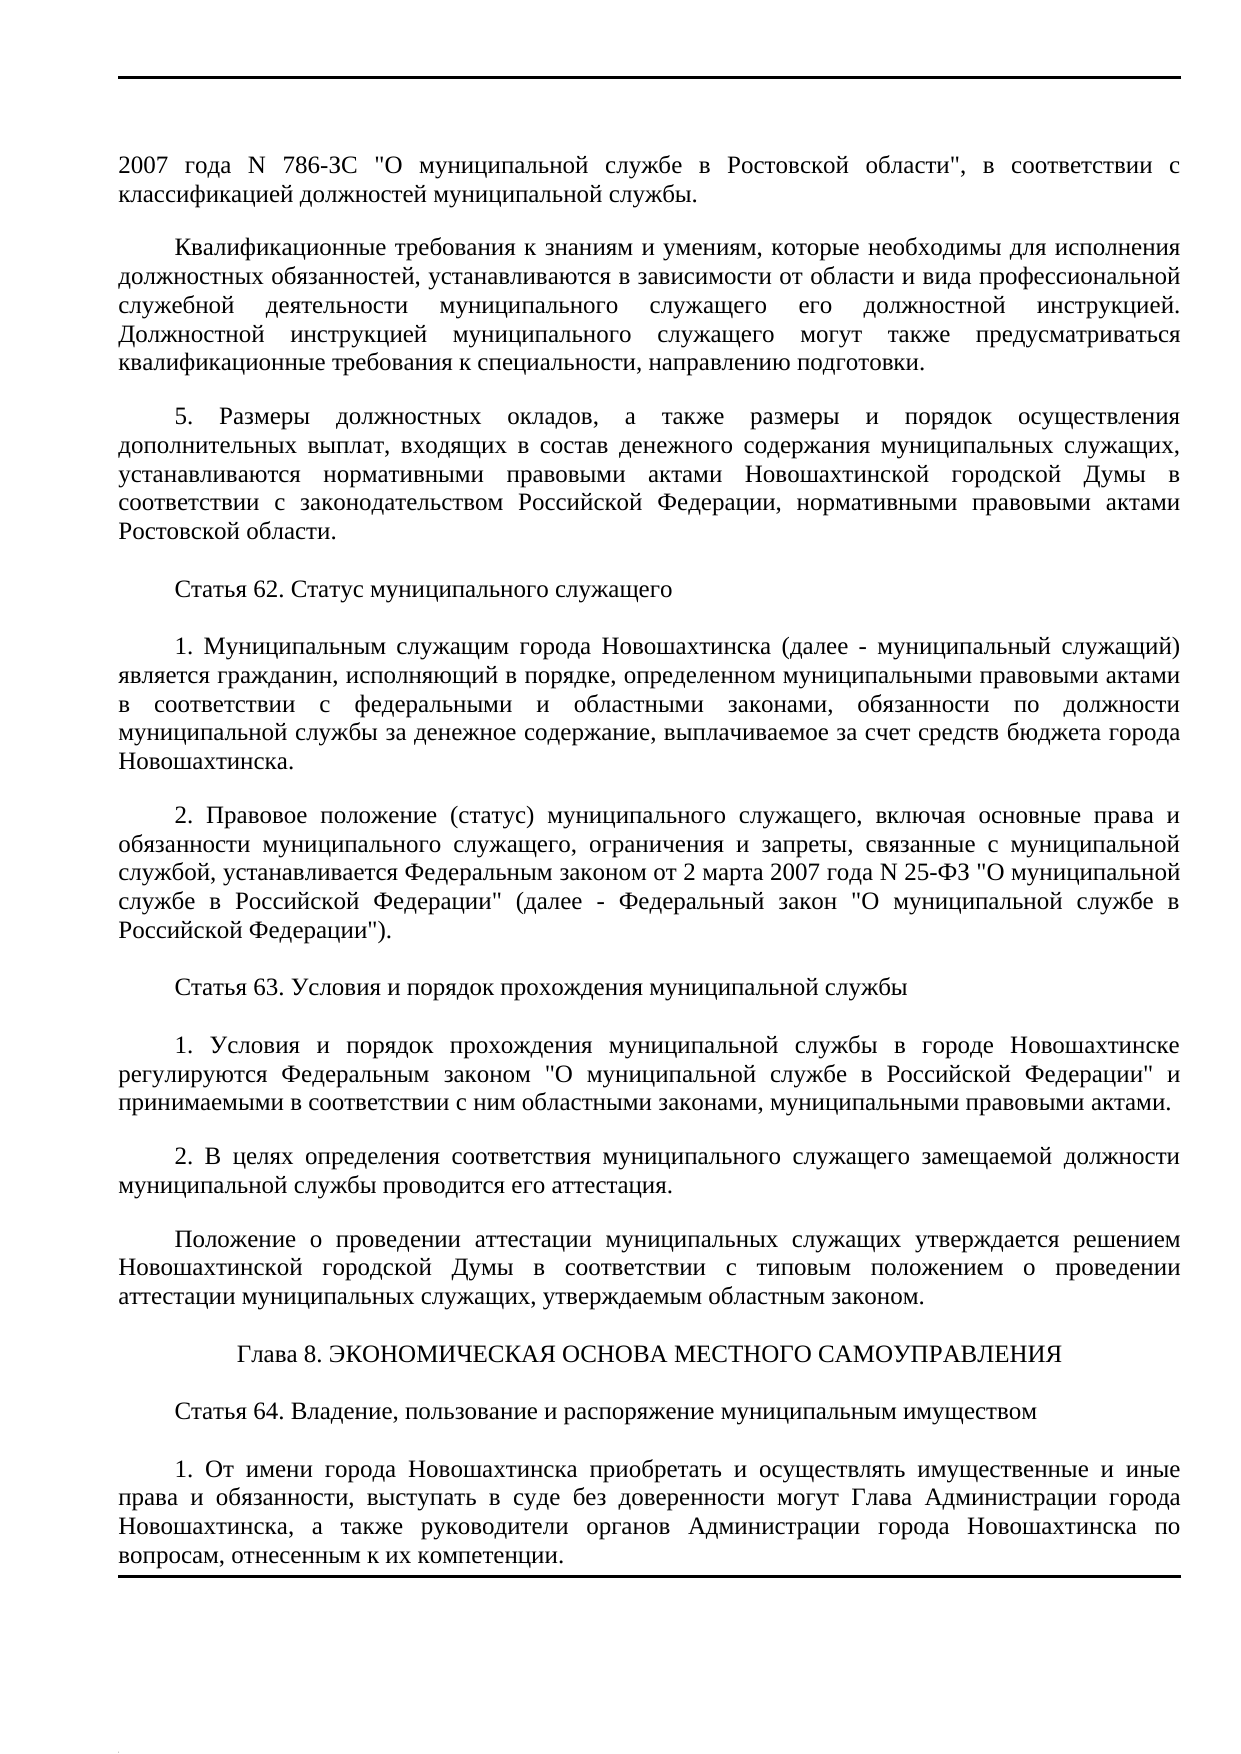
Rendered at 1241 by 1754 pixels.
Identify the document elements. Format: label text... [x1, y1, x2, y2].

text 5. Размеры должностных окладов, а также размеры и порядок осуществления дополнительных выплат, входящих в состав денежного содержания муниципальных служащих, устанавливаются нормативными правовыми актами Новошахтинской городской Думы в соответствии с законодательством Российской Федерации, нормативными правовыми актами Ростовской области. [118, 401, 1181, 545]
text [118, 150, 1181, 207]
text 1. Муниципальным служащим города Новошахтинска (далее - муниципальный служащий) является гражданин, исполняющий в порядке, определенном муниципальными правовыми актами в соответствии с федеральными и областными законами, обязанности по должности муниципальной службы за денежное содержание, выплачиваемое за счет средств бюджета города Новошахтинска. [118, 631, 1181, 775]
title Глава 8. ЭКОНОМИЧЕСКАЯ ОСНОВА МЕСТНОГО САМОУПРАВЛЕНИЯ [118, 1339, 1181, 1367]
title Статья 64. Владение, пользование и распоряжение муниципальным имуществом [118, 1396, 1181, 1425]
text 2. В целях определения соответствия муниципального служащего замещаемой должности муниципальной службы проводится его аттестация. [118, 1141, 1181, 1199]
text Положение о проведении аттестации муниципальных служащих утверждается решением Новошахтинской городской Думы в соответствии с типовым положением о проведении аттестации муниципальных служащих, утверждаемым областным законом. [118, 1224, 1181, 1310]
text Квалификационные требования к знаниям и умениям, которые необходимы для исполнения должностных обязанностей, устанавливаются в зависимости от области и вида профессиональной служебной деятельности муниципального служащего его должностной инструкцией. Должностной инструкцией муниципального служащего могут также предусматриваться квалификационные требования к специальности, направлению подготовки. [118, 232, 1181, 376]
text 1. От имени города Новошахтинска приобретать и осуществлять имущественные и иные права и обязанности, выступать в суде без доверенности могут Глава Администрации города Новошахтинска, а также руководители органов Администрации города Новошахтинска по вопросам, отнесенным к их компетенции. [118, 1454, 1181, 1569]
title Статья 63. Условия и порядок прохождения муниципальной службы [118, 972, 1181, 1001]
title Статья 62. Статус муниципального служащего [118, 574, 1181, 602]
text 1. Условия и порядок прохождения муниципальной службы в городе Новошахтинске регулируются Федеральным законом "О муниципальной службе в Российской Федерации" и принимаемыми в соответствии с ним областными законами, муниципальными правовыми актами. [118, 1030, 1181, 1116]
text 2. Правовое положение (статус) муниципального служащего, включая основные права и обязанности муниципального служащего, ограничения и запреты, связанные с муниципальной службой, устанавливается Федеральным законом от 2 марта 2007 года N 25-ФЗ "О муниципальной службе в Российской Федерации" (далее - Федеральный закон "О муниципальной службе в Российской Федерации"). [118, 800, 1181, 944]
